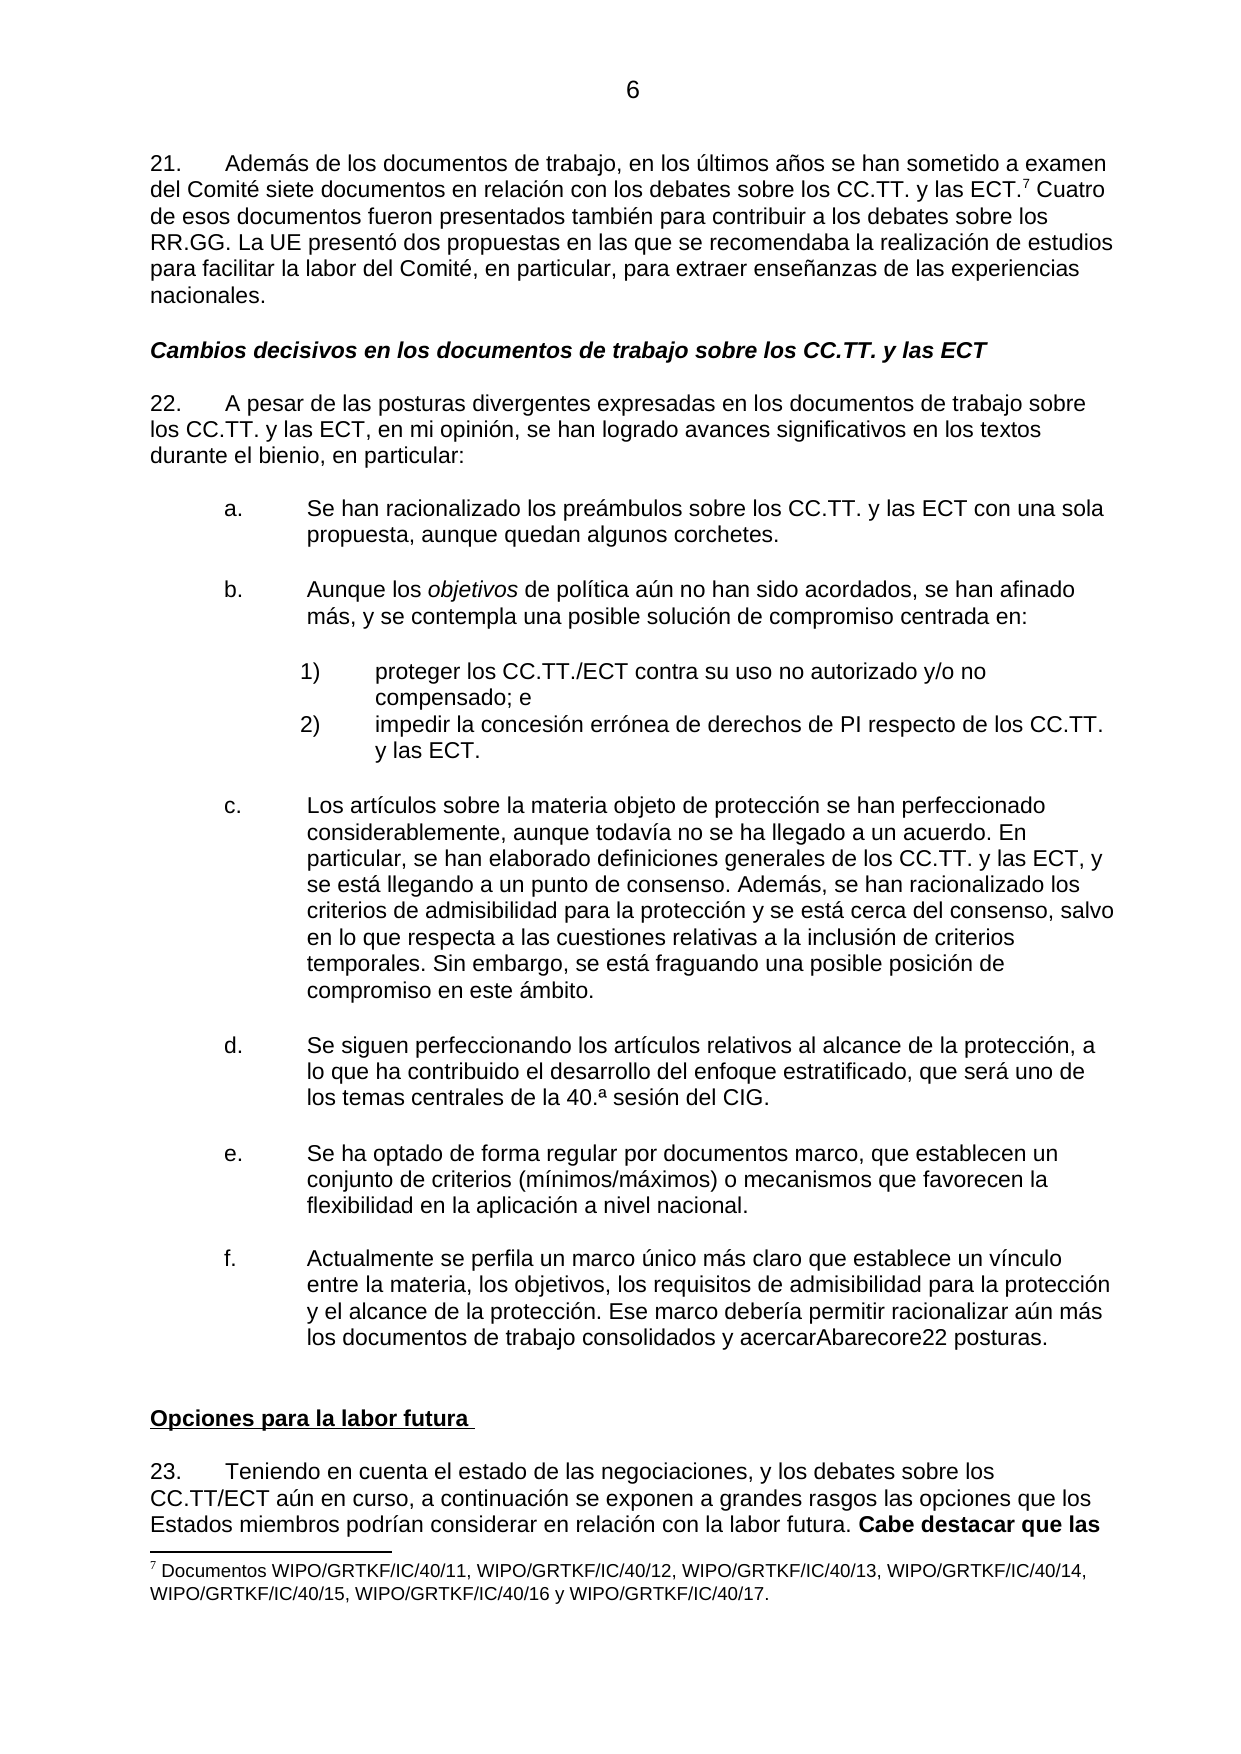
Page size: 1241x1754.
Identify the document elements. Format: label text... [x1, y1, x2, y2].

list Actualmente se perfila un marco único más claro que establece un vínculo entre la materia, los objetivos, los requisitos de admisibilidad para la protección y el alcance de la protección. Ese marco debería permitir racionalizar aún más los documentos de trabajo consolidados y acercarAbarecore22 posturas. [224, 1245, 1115, 1379]
list Se ha optado de forma regular por documentos marco, que establecen un conjunto de criterios (mínimos/máximos) o mecanismos que favorecen la flexibilidad en la aplicación a nivel nacional. [224, 1139, 1115, 1218]
text Cambios decisivos en los documentos de trabajo sobre los CC.TT. y las ECT [150, 337, 1115, 363]
list Se han racionalizado los preámbulos sobre los CC.TT. y las ECT con una sola propuesta, aunque quedan algunos corchetes. [224, 495, 1115, 576]
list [150, 1458, 1115, 1537]
text 1) proteger los CC.TT./ECT contra su uso no autorizado y/o no compensado; e [300, 658, 1115, 711]
list Además de los documentos de trabajo, en los últimos años se han sometido a examen del Comité siete documentos en relación con los debates sobre los CC.TT. y las ECT. Cuatro de esos documentos fueron presentados también para contribuir a los debates sobre los RR.GG. La UE presentó dos propuestas en las que se recomendaba la realización de estudios para facilitar la labor del Comité, en particular, para extraer enseñanzas de las experiencias nacionales. [150, 150, 1115, 308]
list Los artículos sobre la materia objeto de protección se han perfeccionado considerablemente, aunque todavía no se ha llegado a un acuerdo. En particular, se han elaborado definiciones generales de los CC.TT. y las ECT, y se está llegando a un punto de consenso. Además, se han racionalizado los criterios de admisibilidad para la protección y se está cerca del consenso, salvo en lo que respecta a las cuestiones relativas a la inclusión de criterios temporales. Sin embargo, se está fraguando una posible posición de compromiso en este ámbito. [224, 792, 1115, 1032]
text Opciones para la labor futura [150, 1405, 1115, 1432]
list Aunque los objetivos de política aún no han sido acordados, se han afinado más, y se contempla una posible solución de compromiso centrada en: [224, 576, 1115, 658]
text 2) impedir la concesión errónea de derechos de PI respecto de los CC.TT. y las ECT. [300, 711, 1115, 792]
list Se siguen perfeccionando los artículos relativos al alcance de la protección, a lo que ha contribuido el desarrollo del enfoque estratificado, que será uno de los temas centrales de la 40.ª sesión del CIG. [224, 1032, 1115, 1139]
list A pesar de las posturas divergentes expresadas en los documentos de trabajo sobre los CC.TT. y las ECT, en mi opinión, se han logrado avances significativos en los textos durante el bienio, en particular: [150, 389, 1115, 469]
